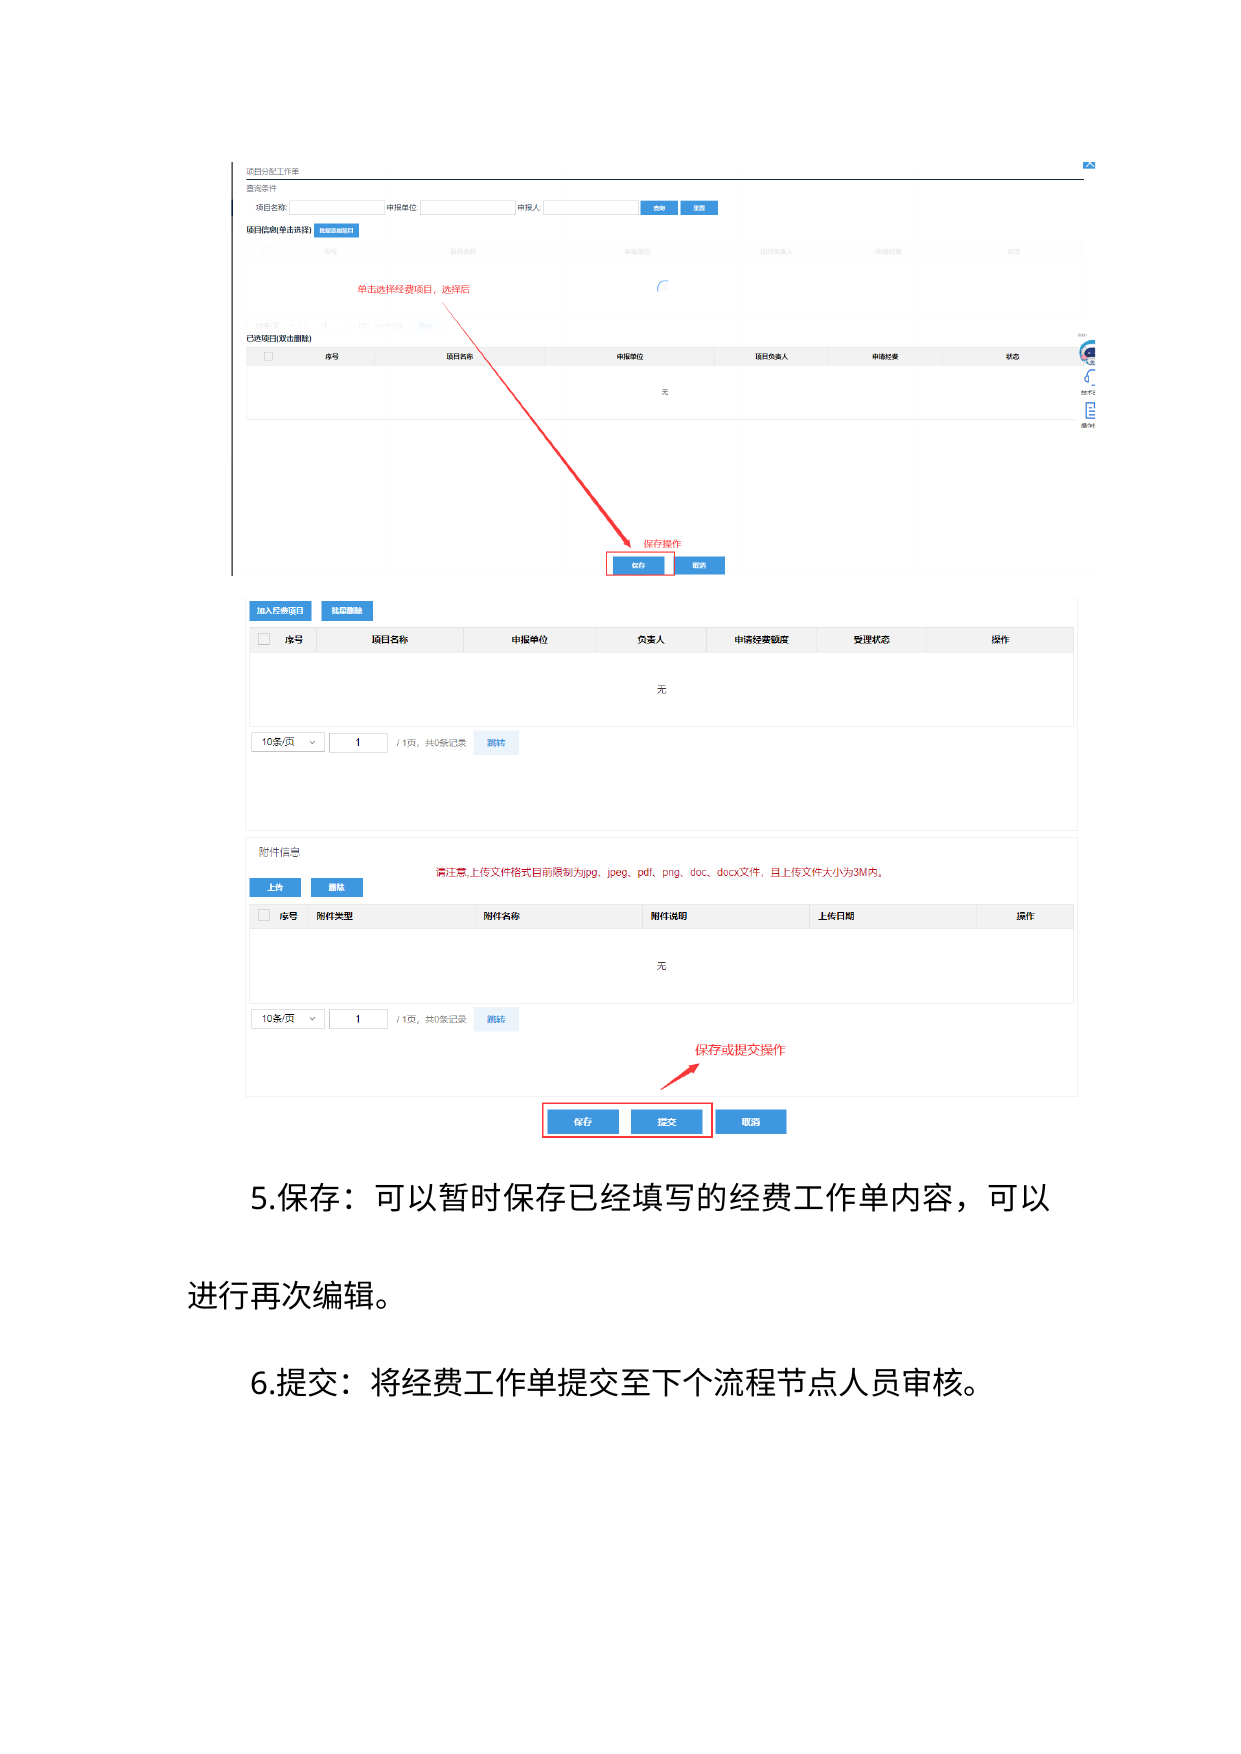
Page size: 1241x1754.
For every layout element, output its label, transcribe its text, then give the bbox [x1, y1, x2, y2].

text 6.提交：将经费工作单提交至下个流程节点人员审核。 [187, 1349, 1053, 1414]
picture [231, 597, 1096, 1139]
text 5.保存：可以暂时保存已经填写的经费工作单内容，可以进行再次编辑。 [187, 1164, 1053, 1326]
picture [231, 162, 1096, 576]
